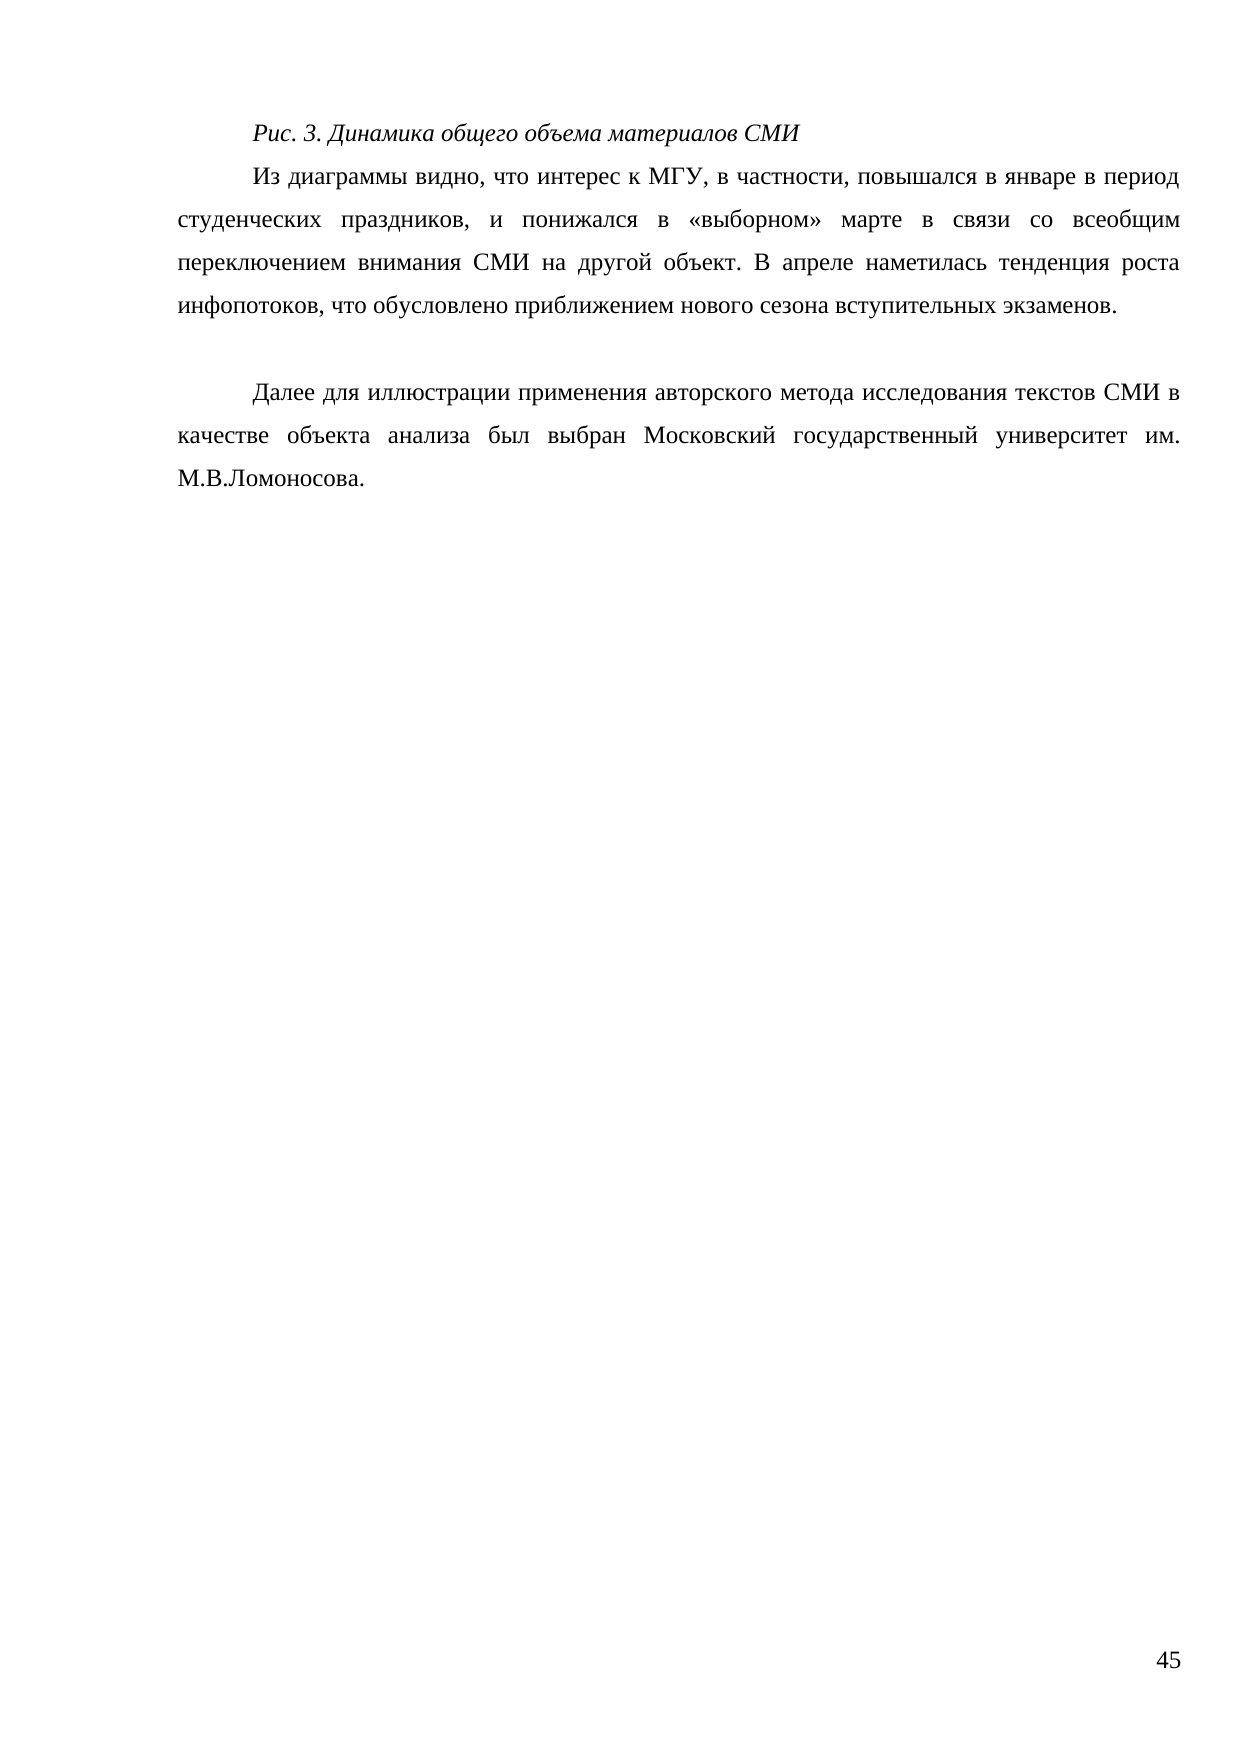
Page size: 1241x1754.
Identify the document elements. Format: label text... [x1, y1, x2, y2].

text Рис. 3. Динамика общего объема материалов СМИ [177, 118, 1181, 147]
text Далее для иллюстрации применения авторского метода исследования текстов СМИ в качестве объекта анализа был выбран Московский государственный университет им. М.В.Ломоносова. [177, 377, 1181, 492]
text Из диаграммы видно, что интерес к МГУ, в частности, повышался в январе в период студенческих праздников, и понижался в «выборном» марте в связи со всеобщим переключением внимания СМИ на другой объект. В апреле наметилась тенденция роста инфопотоков, что обусловлено приближением нового сезона вступительных экзаменов. [177, 161, 1181, 319]
